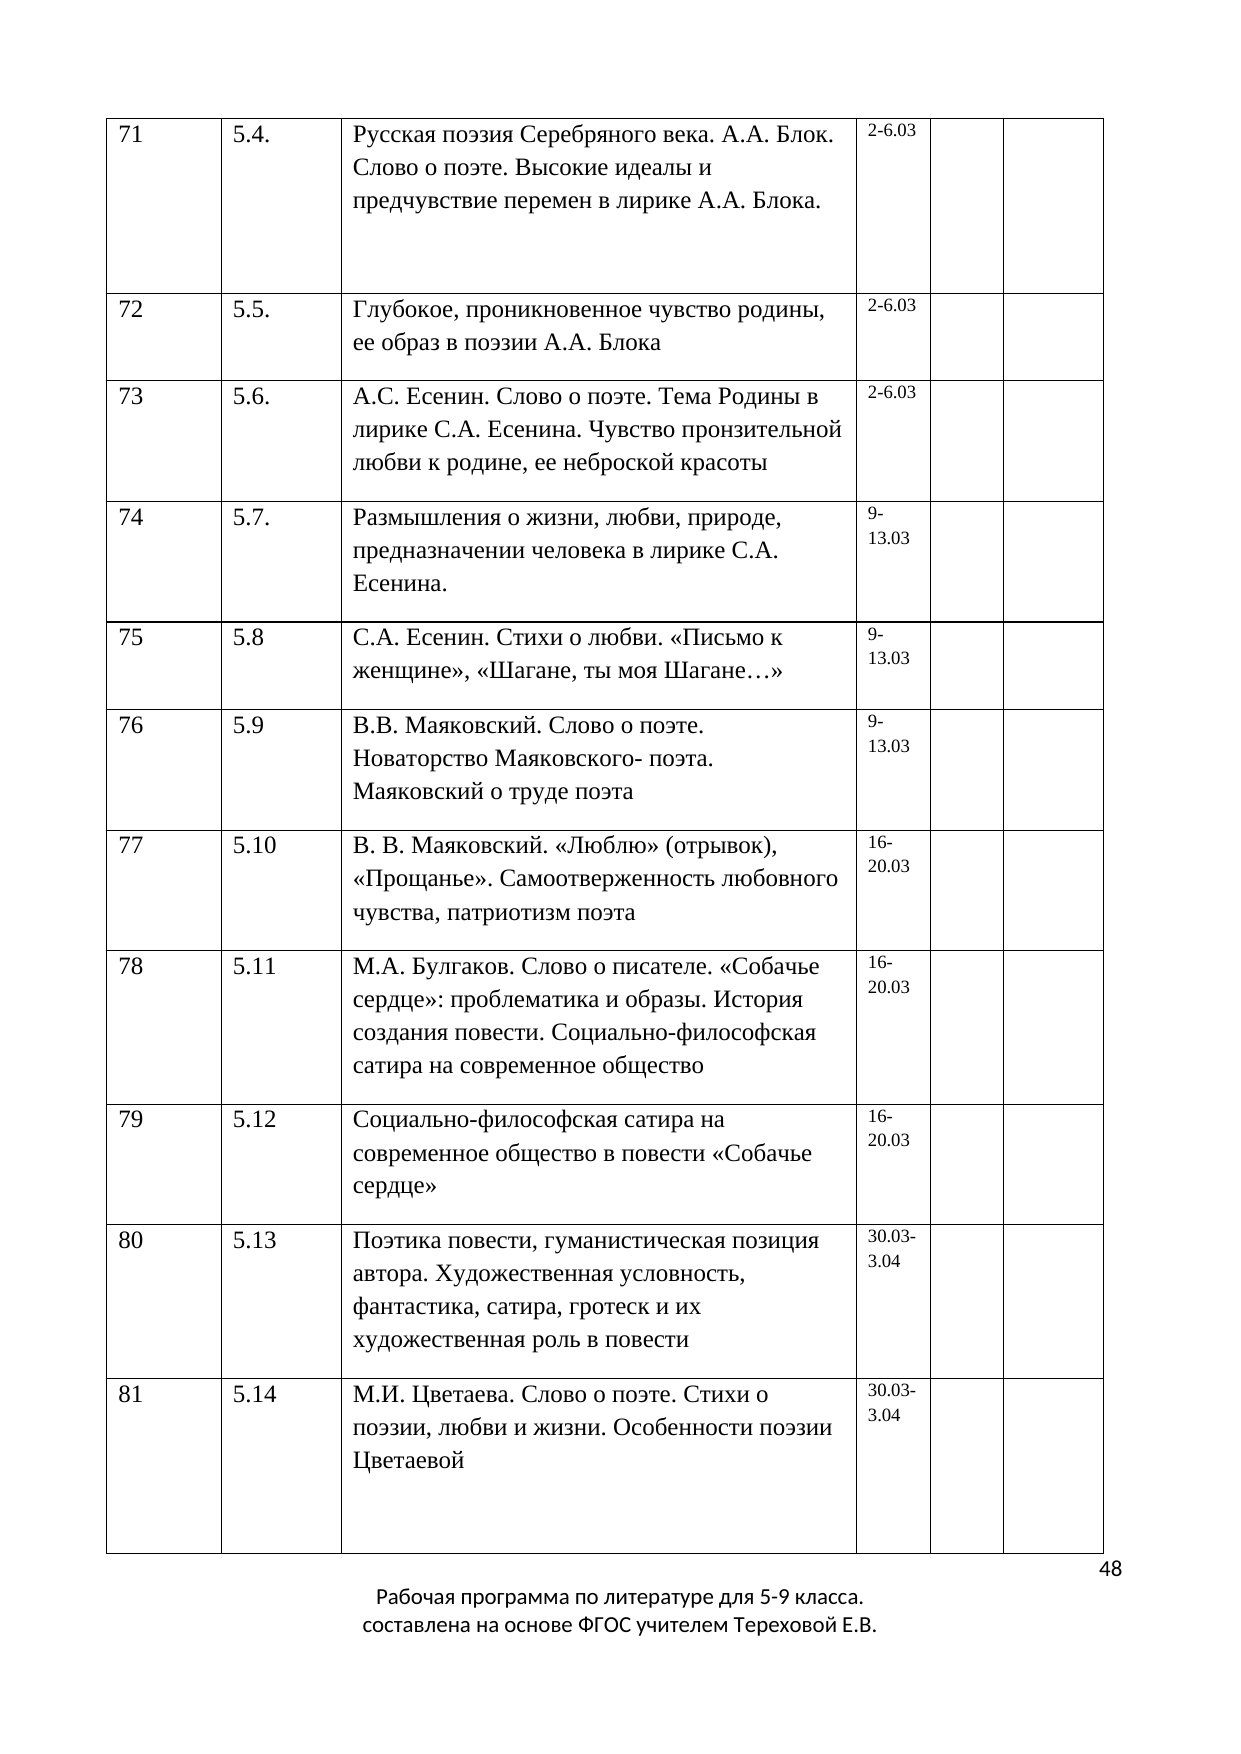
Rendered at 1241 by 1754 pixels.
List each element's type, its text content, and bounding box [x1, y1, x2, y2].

table_cell [1004, 623, 1103, 709]
table_cell 80 [107, 1225, 221, 1378]
table_cell [931, 623, 1003, 709]
table_cell 30.03-3.04 [857, 1379, 930, 1552]
table_cell [931, 951, 1003, 1103]
table_cell [1004, 119, 1103, 293]
table_cell [1004, 1379, 1103, 1552]
table_cell 73 [107, 381, 221, 501]
table_cell 9-13.03 [857, 502, 930, 621]
table_cell А.С. Есенин. Слово о поэте. Тема Родины в лирике С.А. Есенина. Чувство пронзительной любви к родине, ее неброской красоты [342, 381, 856, 501]
table_cell [1004, 1225, 1103, 1378]
table_cell 74 [107, 502, 221, 621]
table_cell [931, 831, 1003, 950]
table_cell 77 [107, 831, 221, 950]
table_cell Русская поэзия Серебряного века. А.А. Блок. Слово о поэте. Высокие идеалы и предчувствие перемен в лирике А.А. Блока. [342, 119, 856, 293]
table_cell 2-6.03 [857, 381, 930, 501]
table_cell 78 [107, 951, 221, 1103]
table_cell 5.11 [222, 951, 341, 1103]
table_cell 5.13 [222, 1225, 341, 1378]
table_cell С.А. Есенин. Стихи о любви. «Письмо к женщине», «Шагане, ты моя Шагане…» [342, 623, 856, 709]
table_cell М.А. Булгаков. Слово о писателе. «Собачье сердце»: проблематика и образы. История создания повести. Социально-философская сатира на современное общество [342, 951, 856, 1103]
table_cell [931, 381, 1003, 501]
table_cell 16-20.03 [857, 951, 930, 1103]
table_cell [931, 1225, 1003, 1378]
table_cell 5.8 [222, 623, 341, 709]
table_cell [931, 294, 1003, 380]
table_cell 5.9 [222, 710, 341, 829]
table_cell Социально-философская сатира на современное общество в повести «Собачье сердце» [342, 1105, 856, 1224]
table_cell Глубокое, проникновенное чувство родины, ее образ в поэзии А.А. Блока [342, 294, 856, 380]
table_cell 16-20.03 [857, 831, 930, 950]
table_cell 5.7. [222, 502, 341, 621]
table_cell 9-13.03 [857, 623, 930, 709]
table_cell 30.03-3.04 [857, 1225, 930, 1378]
table_cell [1004, 381, 1103, 501]
table_cell Поэтика повести, гуманистическая позиция автора. Художественная условность, фантастика, сатира, гротеск и их художественная роль в повести [342, 1225, 856, 1378]
table_cell 5.4. [222, 119, 341, 293]
table_cell [1004, 951, 1103, 1103]
table_cell 5.5. [222, 294, 341, 380]
table_cell [931, 1105, 1003, 1224]
table_cell 5.12 [222, 1105, 341, 1224]
table_cell В. В. Маяковский. «Люблю» (отрывок), «Прощанье». Самоотверженность любовного чувства, патриотизм поэта [342, 831, 856, 950]
table_cell 2-6.03 [857, 119, 930, 293]
table_cell В.В. Маяковский. Слово о поэте. Новаторство Маяковского- поэта. Маяковский о труде поэта [342, 710, 856, 829]
table_cell [1004, 1105, 1103, 1224]
table_cell [1004, 710, 1103, 829]
table_cell 71 [107, 119, 221, 293]
table_cell 5.14 [222, 1379, 341, 1552]
table_cell 81 [107, 1379, 221, 1552]
table_cell 2-6.03 [857, 294, 930, 380]
table_cell [931, 710, 1003, 829]
table_cell [1004, 831, 1103, 950]
table_cell 5.6. [222, 381, 341, 501]
table_cell [1004, 294, 1103, 380]
table_cell 5.10 [222, 831, 341, 950]
table_cell [931, 119, 1003, 293]
table_cell 16-20.03 [857, 1105, 930, 1224]
table_cell 75 [107, 623, 221, 709]
table_cell Размышления о жизни, любви, природе, предназначении человека в лирике С.А. Есенина. [342, 502, 856, 621]
table_cell 79 [107, 1105, 221, 1224]
table_cell [931, 1379, 1003, 1552]
table_cell 72 [107, 294, 221, 380]
table_cell [1004, 502, 1103, 621]
table_cell 9-13.03 [857, 710, 930, 829]
table_cell М.И. Цветаева. Слово о поэте. Стихи о поэзии, любви и жизни. Особенности поэзии Цветаевой [342, 1379, 856, 1552]
table_cell 76 [107, 710, 221, 829]
table_cell [931, 502, 1003, 621]
